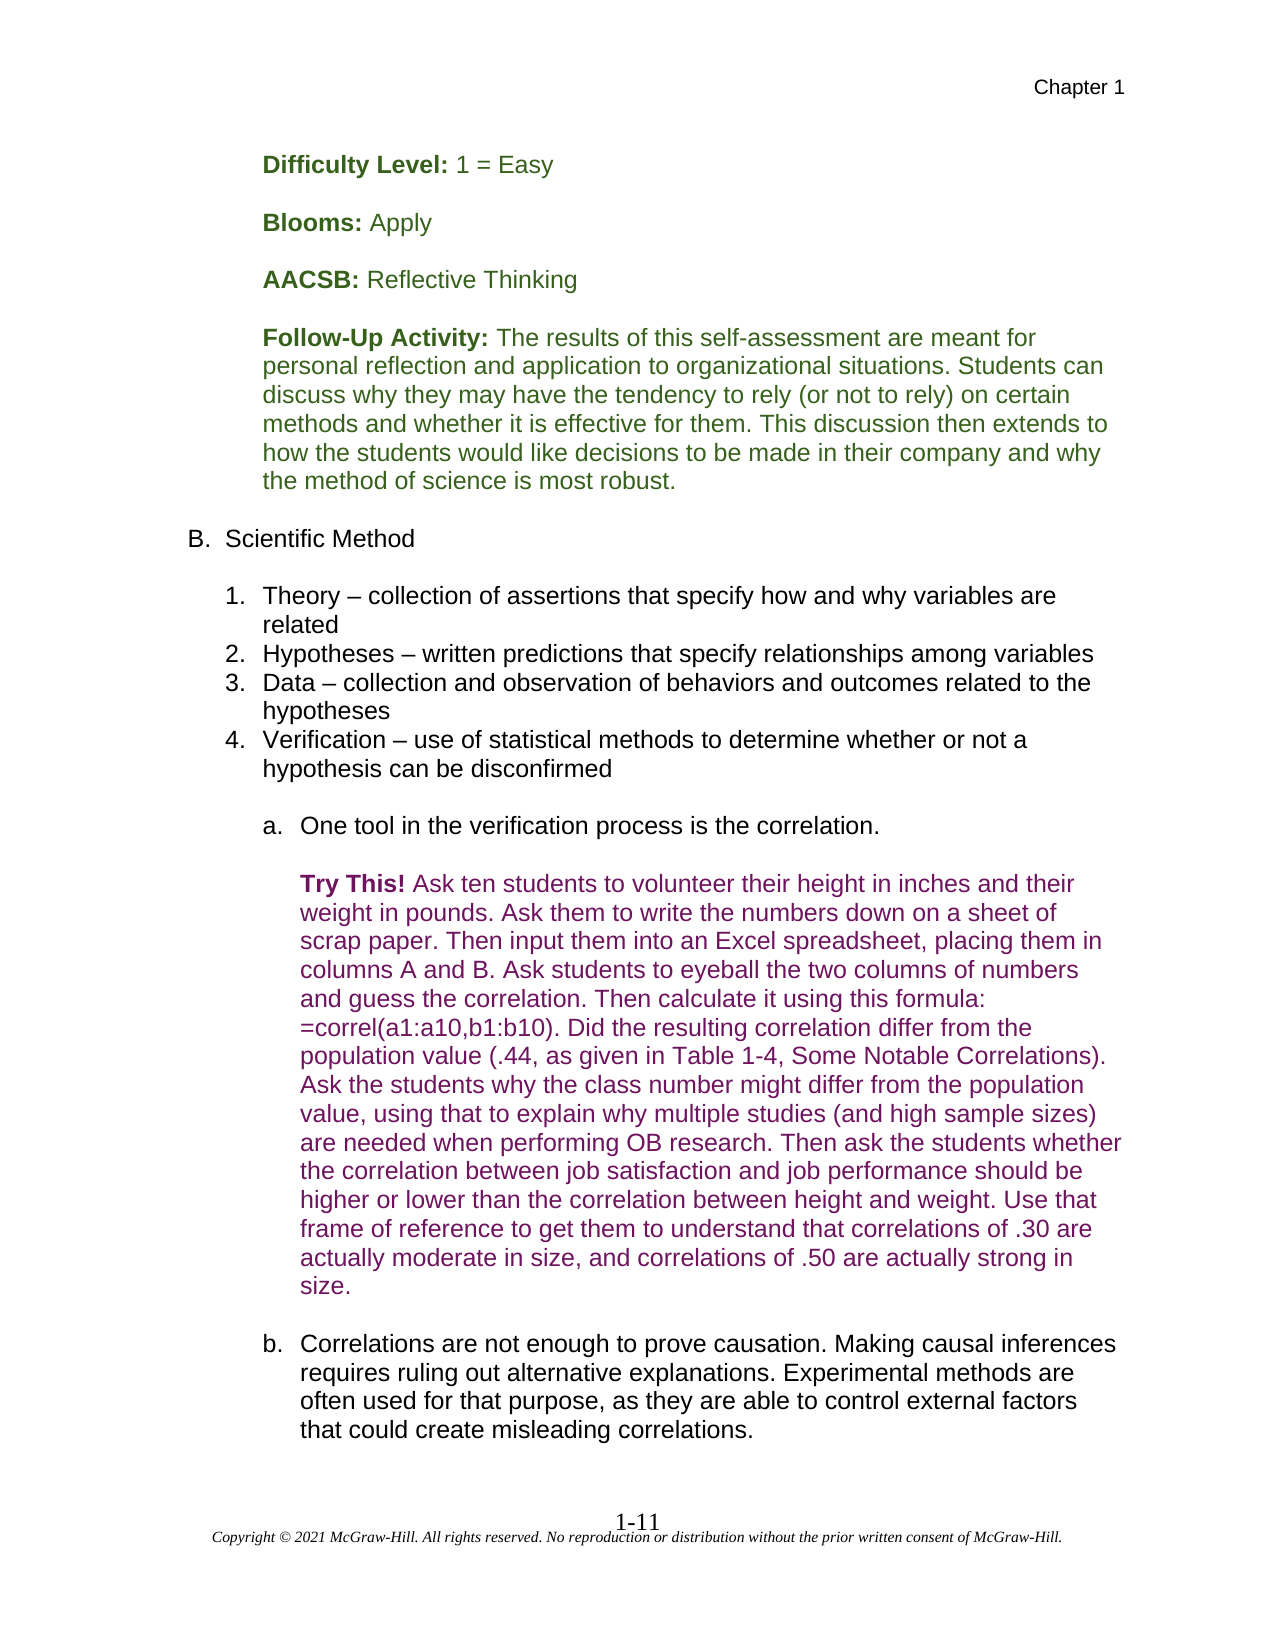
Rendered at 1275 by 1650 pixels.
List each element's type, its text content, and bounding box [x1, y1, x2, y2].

text Blooms: Apply [262, 207, 1125, 236]
text Difficulty Level: 1 = Easy [262, 150, 1125, 179]
text AACSB: Reflective Thinking [262, 265, 1125, 294]
list Data – collection and observation of behaviors and outcomes related to the hypotheses [225, 667, 1125, 725]
text Try This! Ask ten students to volunteer their height in inches and their weight in pounds. Ask them to write the numbers down on a sheet of scrap paper. Then input them into an Excel spreadsheet, placing them in columns A and B. Ask students to eyeball the two columns of numbers and guess the correlation. Then calculate it using this formula: =correl(a1:a10,b1:b10). Did the resulting correlation differ from the population value (.44, as given in Table 1-4, Some Notable Correlations). Ask the students why the class number might differ from the population value, using that to explain why multiple studies (and high sample sizes) are needed when performing OB research. Then ask the students whether the correlation between job satisfaction and job performance should be higher or lower than the correlation between height and weight. Use that frame of reference to get them to understand that correlations of .30 are actually moderate in size, and correlations of .50 are actually strong in size. [300, 869, 1125, 1300]
list Hypotheses – written predictions that specify relationships among variables [225, 639, 1125, 667]
list One tool in the verification process is the correlation. [262, 811, 1125, 840]
list Scientific Method [187, 524, 1125, 552]
list Theory – collection of assertions that specify how and why variables are related [225, 581, 1125, 639]
text Follow-Up Activity: The results of this self-assessment are meant for personal reflection and application to organizational situations. Students can discuss why they may have the tendency to rely (or not to rely) on certain methods and whether it is effective for them. This discussion then extends to how the students would like decisions to be made in their company and why the method of science is most robust. [262, 322, 1125, 495]
list Correlations are not enough to prove causation. Making causal inferences requires ruling out alternative explanations. Experimental methods are often used for that purpose, as they are able to control external factors that could create misleading correlations. [262, 1329, 1125, 1444]
list Verification – use of statistical methods to determine whether or not a hypothesis can be disconfirmed [225, 725, 1125, 782]
